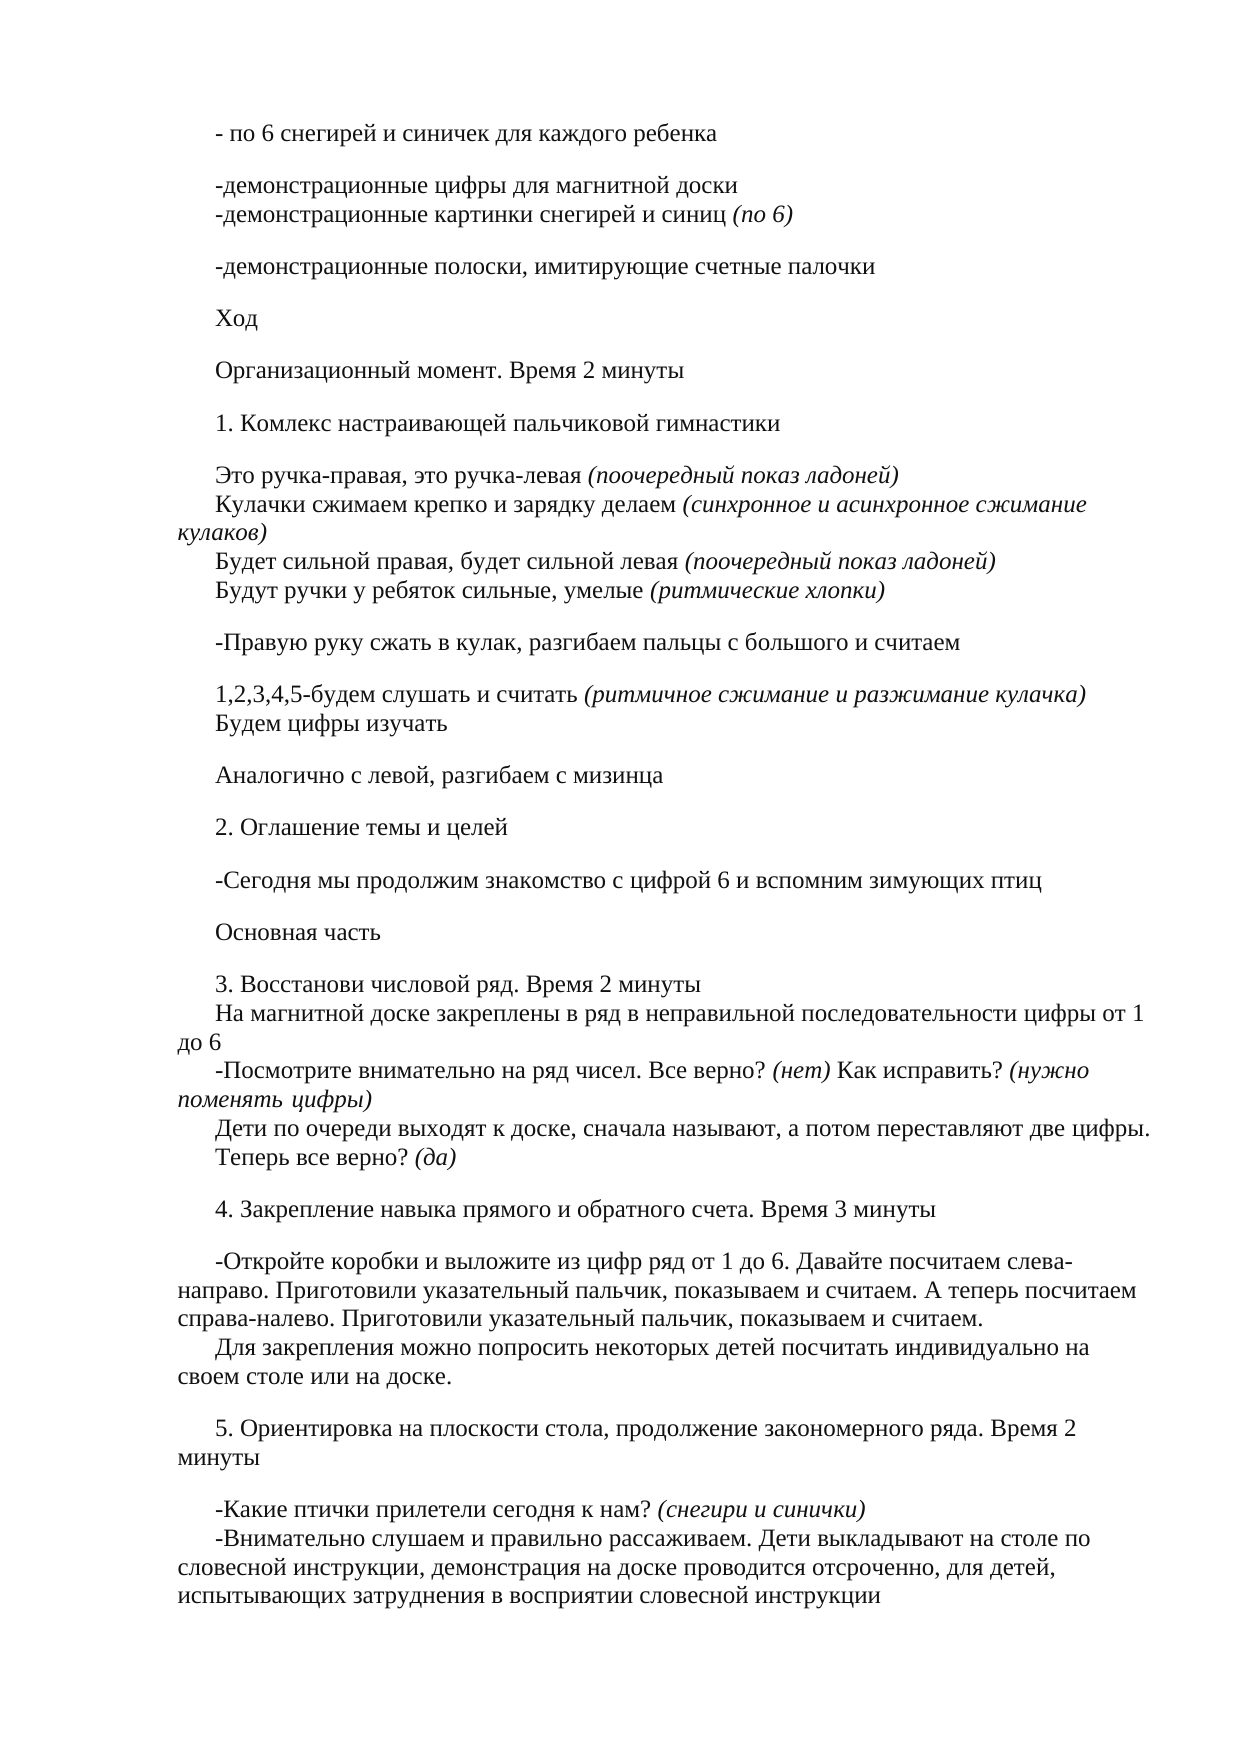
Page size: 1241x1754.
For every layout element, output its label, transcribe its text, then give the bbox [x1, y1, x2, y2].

text Дети по очереди выходят к доске, сначала называют, а потом переставляют две цифры. [177, 1113, 1152, 1142]
text Для закрепления можно попросить некоторых детей посчитать индивидуально на своем столе или на доске. [177, 1332, 1152, 1390]
text -Какие птички прилетели сегодня к нам? (снегири и синички) [177, 1494, 1152, 1523]
text 3. Восстанови числовой ряд. Время 2 минуты [177, 969, 1152, 998]
text -Посмотрите внимательно на ряд чисел. Все верно? (нет) Как исправить? (нужно поменять цифры) [177, 1055, 1152, 1113]
text Основная часть [177, 917, 1152, 946]
text -демонстрационные цифры для магнитной доски [177, 170, 1152, 199]
text Это ручка-правая, это ручка-левая (поочередный показ ладоней) [177, 460, 1152, 489]
text 1,2,3,4,5-будем слушать и считать (ритмичное сжимание и разжимание кулачка) [177, 679, 1152, 708]
text 5. Ориентировка на плоскости стола, продолжение закономерного ряда. Время 2 минуты [177, 1413, 1152, 1471]
text 2. Оглашение темы и целей [177, 812, 1152, 841]
text Организационный момент. Время 2 минуты [177, 356, 1152, 384]
text Кулачки сжимаем крепко и зарядку делаем (синхронное и асинхронное сжимание кулаков) [177, 489, 1152, 546]
text Будем цифры изучать [177, 708, 1152, 737]
text Аналогично с левой, разгибаем с мизинца [177, 760, 1152, 789]
text -Сегодня мы продолжим знакомство с цифрой 6 и вспомним зимующих птиц [177, 865, 1152, 893]
text На магнитной доске закреплены в ряд в неправильной последовательности цифры от 1 до 6 [177, 998, 1152, 1055]
text Будут ручки у ребяток сильные, умелые (ритмические хлопки) [177, 575, 1152, 604]
text - по 6 снегирей и синичек для каждого ребенка [177, 118, 1152, 147]
text Ход [177, 303, 1152, 332]
text -Правую руку сжать в кулак, разгибаем пальцы с большого и считаем [177, 627, 1152, 656]
text -Откройте коробки и выложите из цифр ряд от 1 до 6. Давайте посчитаем слева-направо. Приготовили указательный пальчик, показываем и считаем. А теперь посчитаем справа-налево. Приготовили указательный пальчик, показываем и считаем. [177, 1246, 1152, 1332]
text 1. Комлекс настраивающей пальчиковой гимнастики [177, 408, 1152, 437]
text 4. Закрепление навыка прямого и обратного счета. Время 3 минуты [177, 1194, 1152, 1222]
text Теперь все верно? (да) [177, 1142, 1152, 1170]
text -демонстрационные полоски, имитирующие счетные палочки [177, 251, 1152, 280]
text -демонстрационные картинки снегирей и синиц (по 6) [177, 199, 1152, 228]
text -Внимательно слушаем и правильно рассаживаем. Дети выкладывают на столе по словесной инструкции, демонстрация на доске проводится отсроченно, для детей, испытывающих затруднения в восприятии словесной инструкции [177, 1523, 1152, 1609]
text Будет сильной правая, будет сильной левая (поочередный показ ладоней) [177, 546, 1152, 575]
